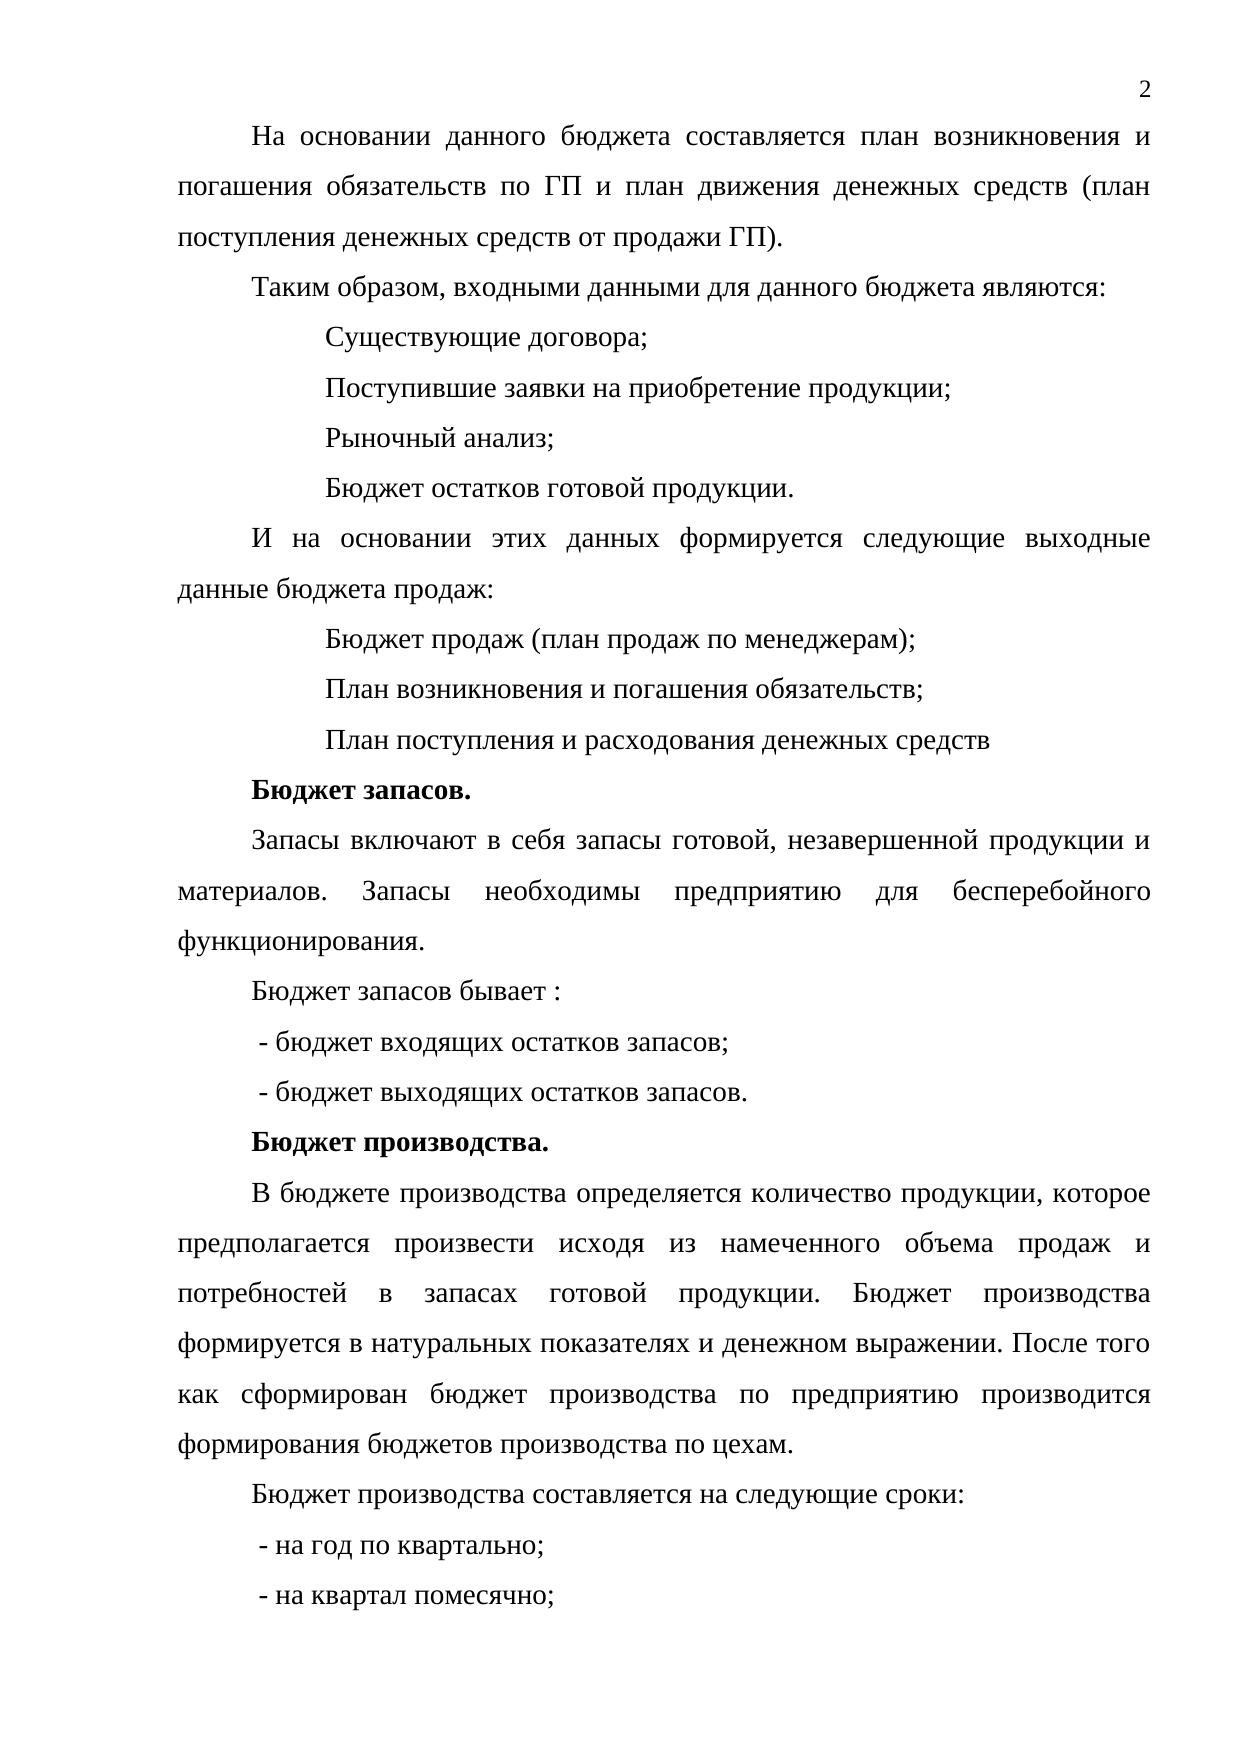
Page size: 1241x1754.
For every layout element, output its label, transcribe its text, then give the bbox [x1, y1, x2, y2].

list Рыночный анализ; [177, 420, 1152, 453]
text Бюджет производства составляется на следующие сроки: [177, 1477, 1152, 1510]
text В бюджете производства определяется количество продукции, которое предполагается произвести исходя из намеченного объема продаж и потребностей в запасах готовой продукции. Бюджет производства формируется в натуральных показателях и денежном выражении. После того как сформирован бюджет производства по предприятию производится формирования бюджетов производства по цехам. [177, 1175, 1152, 1460]
text Таким образом, входными данными для данного бюджета являются: [177, 269, 1152, 303]
text Бюджет запасов. [177, 772, 1152, 806]
text На основании данного бюджета составляется план возникновения и погашения обязательств по ГП и план движения денежных средств (план поступления денежных средств от продажи ГП). [177, 118, 1152, 252]
list Существующие договора; [177, 319, 1152, 353]
text - на год по квартально; [177, 1527, 1152, 1560]
list Бюджет продаж (план продаж по менеджерам); [177, 621, 1152, 655]
text - бюджет выходящих остатков запасов. [177, 1074, 1152, 1108]
list Бюджет остатков готовой продукции. [177, 470, 1152, 504]
text Бюджет запасов бывает : [177, 973, 1152, 1007]
text Бюджет производства. [177, 1124, 1152, 1158]
text И на основании этих данных формируется следующие выходные данные бюджета продаж: [177, 521, 1152, 604]
list План поступления и расходования денежных средств [177, 722, 1152, 755]
list Поступившие заявки на приобретение продукции; [177, 370, 1152, 403]
text Запасы включают в себя запасы готовой, незавершенной продукции и материалов. Запасы необходимы предприятию для бесперебойного функционирования. [177, 822, 1152, 957]
list План возникновения и погашения обязательств; [177, 672, 1152, 705]
text - на квартал помесячно; [177, 1577, 1152, 1611]
text - бюджет входящих остатков запасов; [177, 1024, 1152, 1057]
